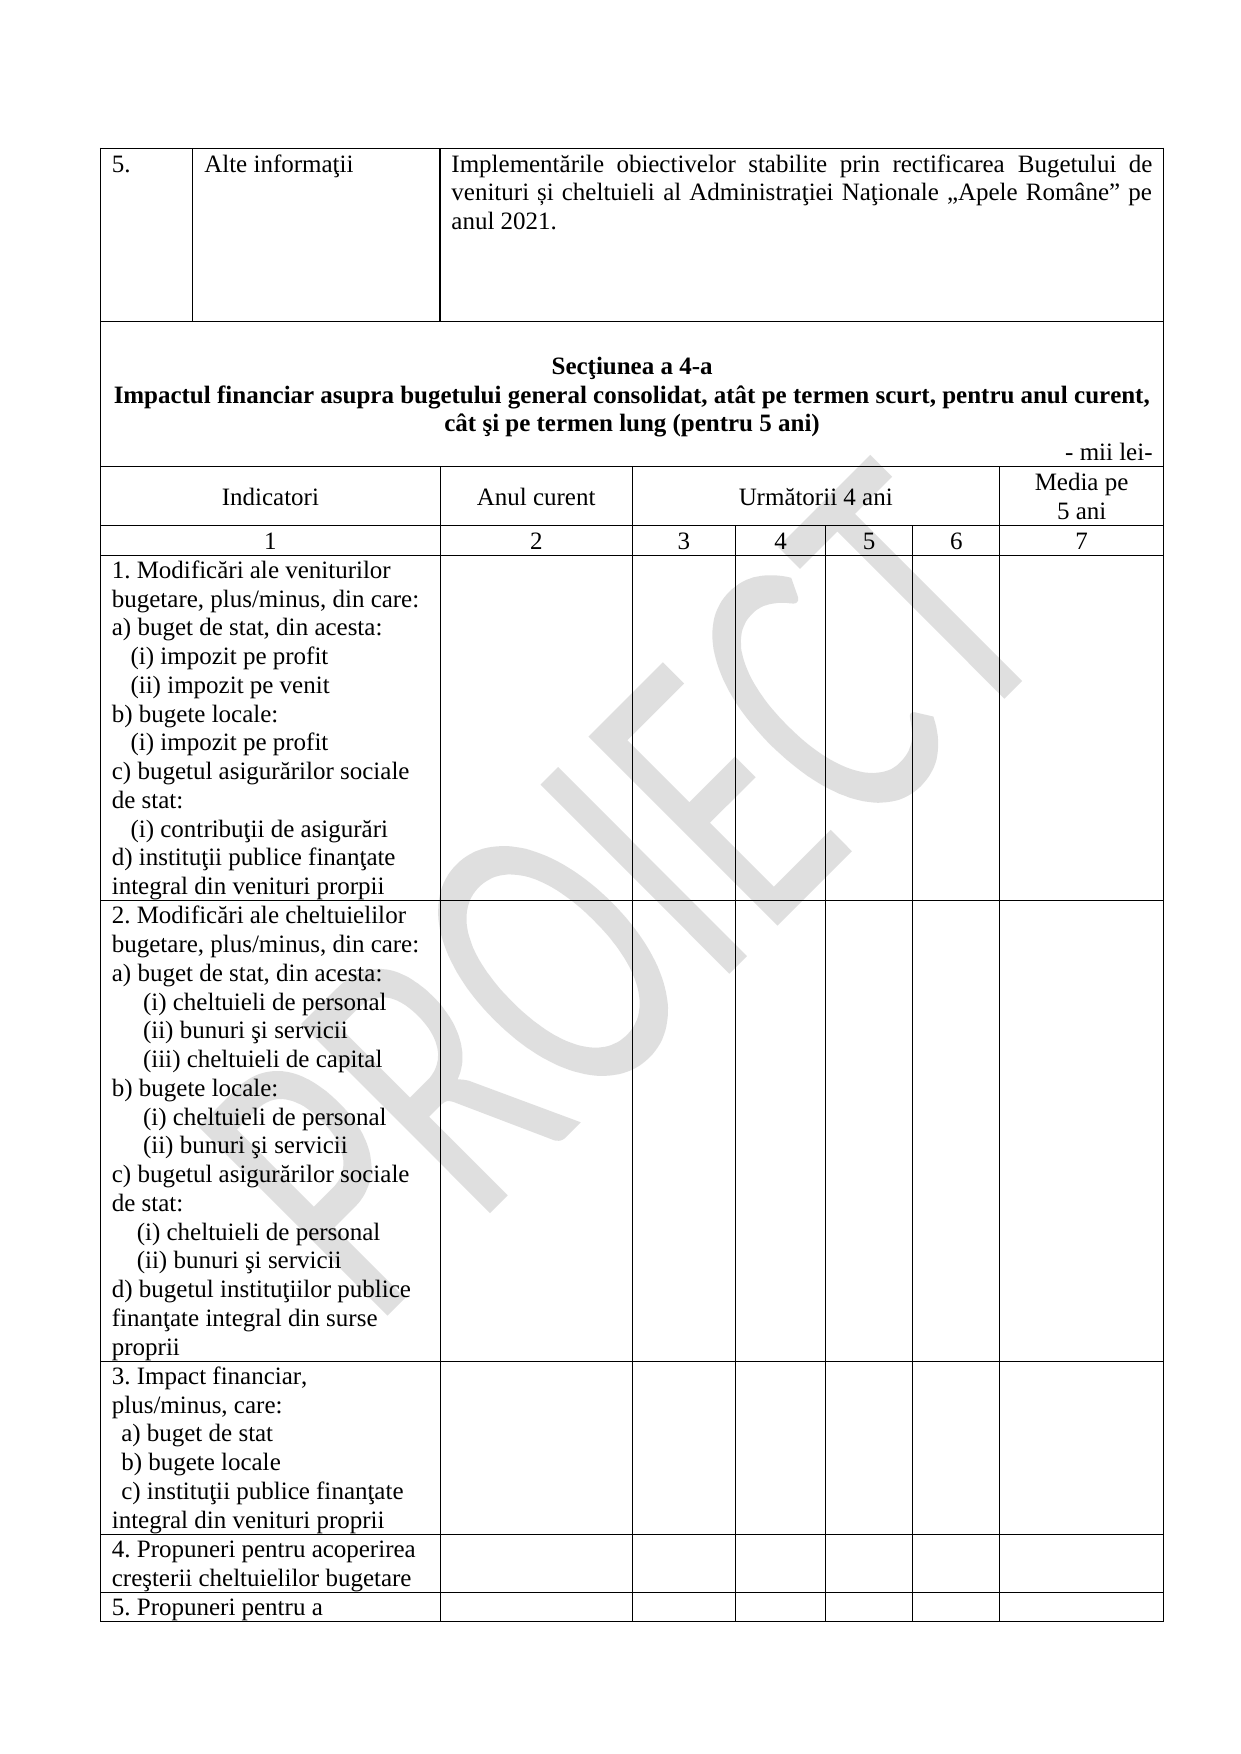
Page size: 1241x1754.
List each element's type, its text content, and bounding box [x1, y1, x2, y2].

table_cell [736, 556, 825, 900]
table_cell Anul curent [441, 467, 632, 525]
table_cell [736, 1362, 825, 1533]
table_cell Media pe 5 ani [1000, 467, 1163, 525]
table_cell Secţiunea a 4-a Impactul financiar asupra bugetului general consolidat, atât pe termen scurt, pentru anul curent, cât şi pe termen lung (pentru 5 ani) - mii lei- [101, 322, 1163, 466]
table_cell [633, 1593, 735, 1621]
table_cell [913, 556, 999, 900]
table_cell [826, 556, 912, 900]
table_cell [736, 1593, 825, 1621]
table_cell Următorii 4 ani [633, 467, 999, 525]
table_cell [441, 556, 632, 900]
table_cell [1000, 556, 1163, 900]
table_cell [441, 901, 632, 1361]
table_cell [441, 1593, 632, 1621]
table_cell 6 [913, 526, 999, 554]
table_cell [826, 901, 912, 1361]
table_cell [441, 1362, 632, 1533]
table_cell 5. [101, 149, 192, 321]
table_cell [633, 1535, 735, 1592]
table_cell 5 [826, 526, 912, 554]
table_cell [441, 1535, 632, 1592]
table_cell [633, 901, 735, 1361]
table_cell Indicatori [101, 467, 440, 525]
table_cell 3 [633, 526, 735, 554]
table_cell [633, 1362, 735, 1533]
table_cell [826, 1593, 912, 1621]
table_cell 4. Propuneri pentru acoperirea creşterii cheltuielilor bugetare [101, 1535, 440, 1592]
table_cell [736, 901, 825, 1361]
table_cell 1. Modificări ale veniturilor bugetare, plus/minus, din care: a) buget de stat, din acesta: (i) impozit pe profit (ii) impozit pe venit b) bugete locale: (i) impozit pe profit c) bugetul asigurărilor sociale de stat: (i) contribuţii de asigurări d) instituţii publice finanţate integral din venituri prorpii [101, 556, 440, 900]
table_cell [101, 1593, 440, 1621]
table_cell [913, 1535, 999, 1592]
table_cell Implementările obiectivelor stabilite prin rectificarea Bugetului de venituri și cheltuieli al Administraţiei Naţionale „Apele Române” pe anul 2021. [441, 149, 1163, 321]
table_cell [913, 1362, 999, 1533]
table_cell [826, 1535, 912, 1592]
table_cell 1 [101, 526, 440, 554]
table_cell 2 [441, 526, 632, 554]
table_cell Alte informaţii [193, 149, 439, 321]
table_cell [1000, 901, 1163, 1361]
table_cell [913, 1593, 999, 1621]
table_cell 2. Modificări ale cheltuielilor bugetare, plus/minus, din care: a) buget de stat, din acesta: (i) cheltuieli de personal (ii) bunuri şi servicii (iii) cheltuieli de capital b) bugete locale: (i) cheltuieli de personal (ii) bunuri şi servicii c) bugetul asigurărilor sociale de stat: (i) cheltuieli de personal (ii) bunuri şi servicii d) bugetul instituţiilor publice finanţate integral din surse proprii [101, 901, 440, 1361]
table_cell [913, 901, 999, 1361]
table_cell [826, 1362, 912, 1533]
table_cell [633, 556, 735, 900]
table_cell [1000, 1535, 1163, 1592]
table_cell [1000, 1362, 1163, 1533]
table_cell 7 [1000, 526, 1163, 554]
table_cell 3. Impact financiar, plus/minus, care: a) buget de stat b) bugete locale c) instituţii publice finanţate integral din venituri proprii [101, 1362, 440, 1533]
table_cell [1000, 1593, 1163, 1621]
table_cell 4 [736, 526, 825, 554]
table_cell [736, 1535, 825, 1592]
